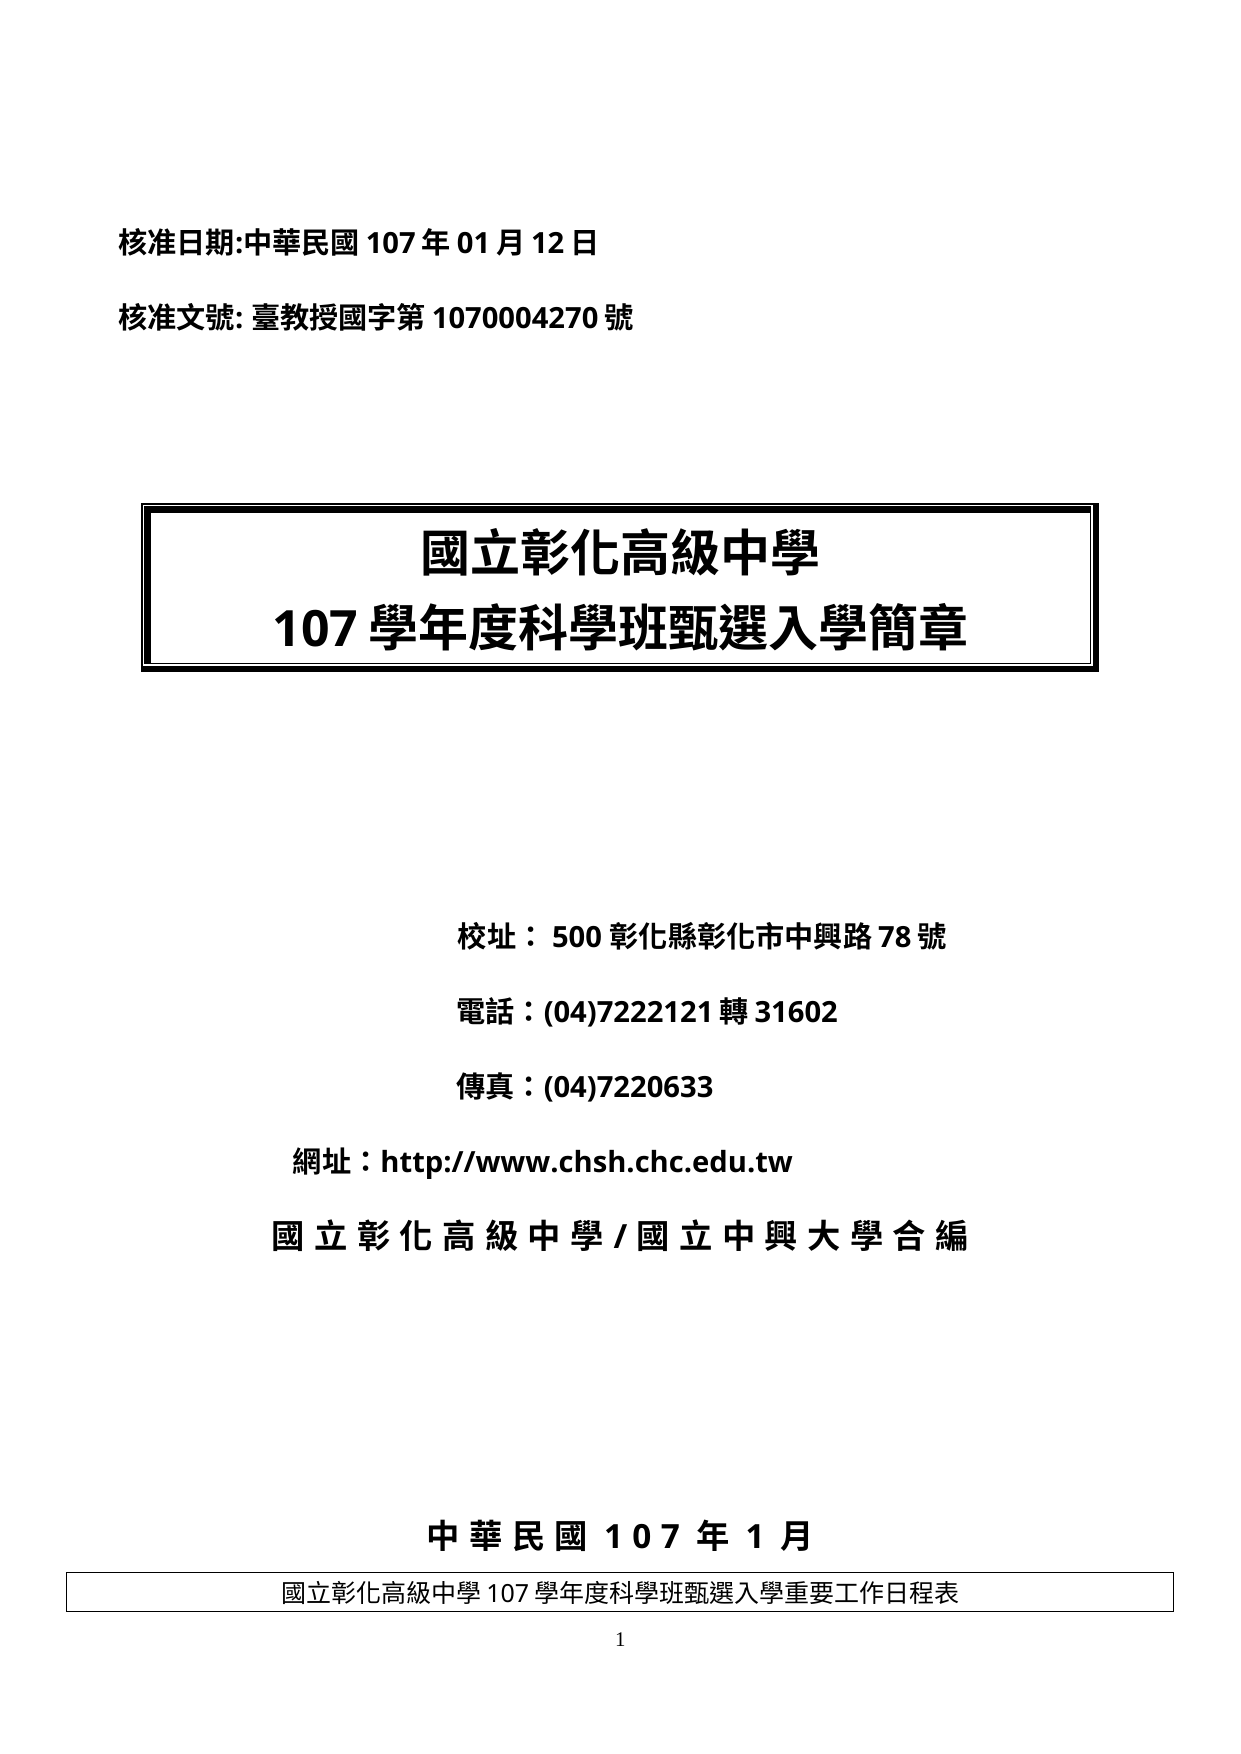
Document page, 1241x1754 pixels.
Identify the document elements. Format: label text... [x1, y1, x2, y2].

text 校址： 500 彰化縣彰化市中興路78號 [118, 897, 1122, 972]
text 網址：http://www.chsh.chc.edu.tw [118, 1122, 1122, 1197]
text 核准日期:中華民國107年01月12日 [118, 203, 1122, 278]
text 核准文號: 臺教授國字第1070004270號 [118, 278, 1122, 353]
text 中華民國107年1月 [118, 1497, 1122, 1572]
table_header 國立彰化高級中學 107學年度科學班甄選入學簡章 [151, 513, 1090, 663]
text 電話：(04)7222121轉31602 [118, 972, 1122, 1047]
text 傳真：(04)7220633 [118, 1047, 1122, 1122]
table_header 國立彰化高級中學107學年度科學班甄選入學重要工作日程表 [67, 1573, 1173, 1611]
text 國立彰化高級中學/國立中興大學合編 [118, 1197, 1122, 1272]
